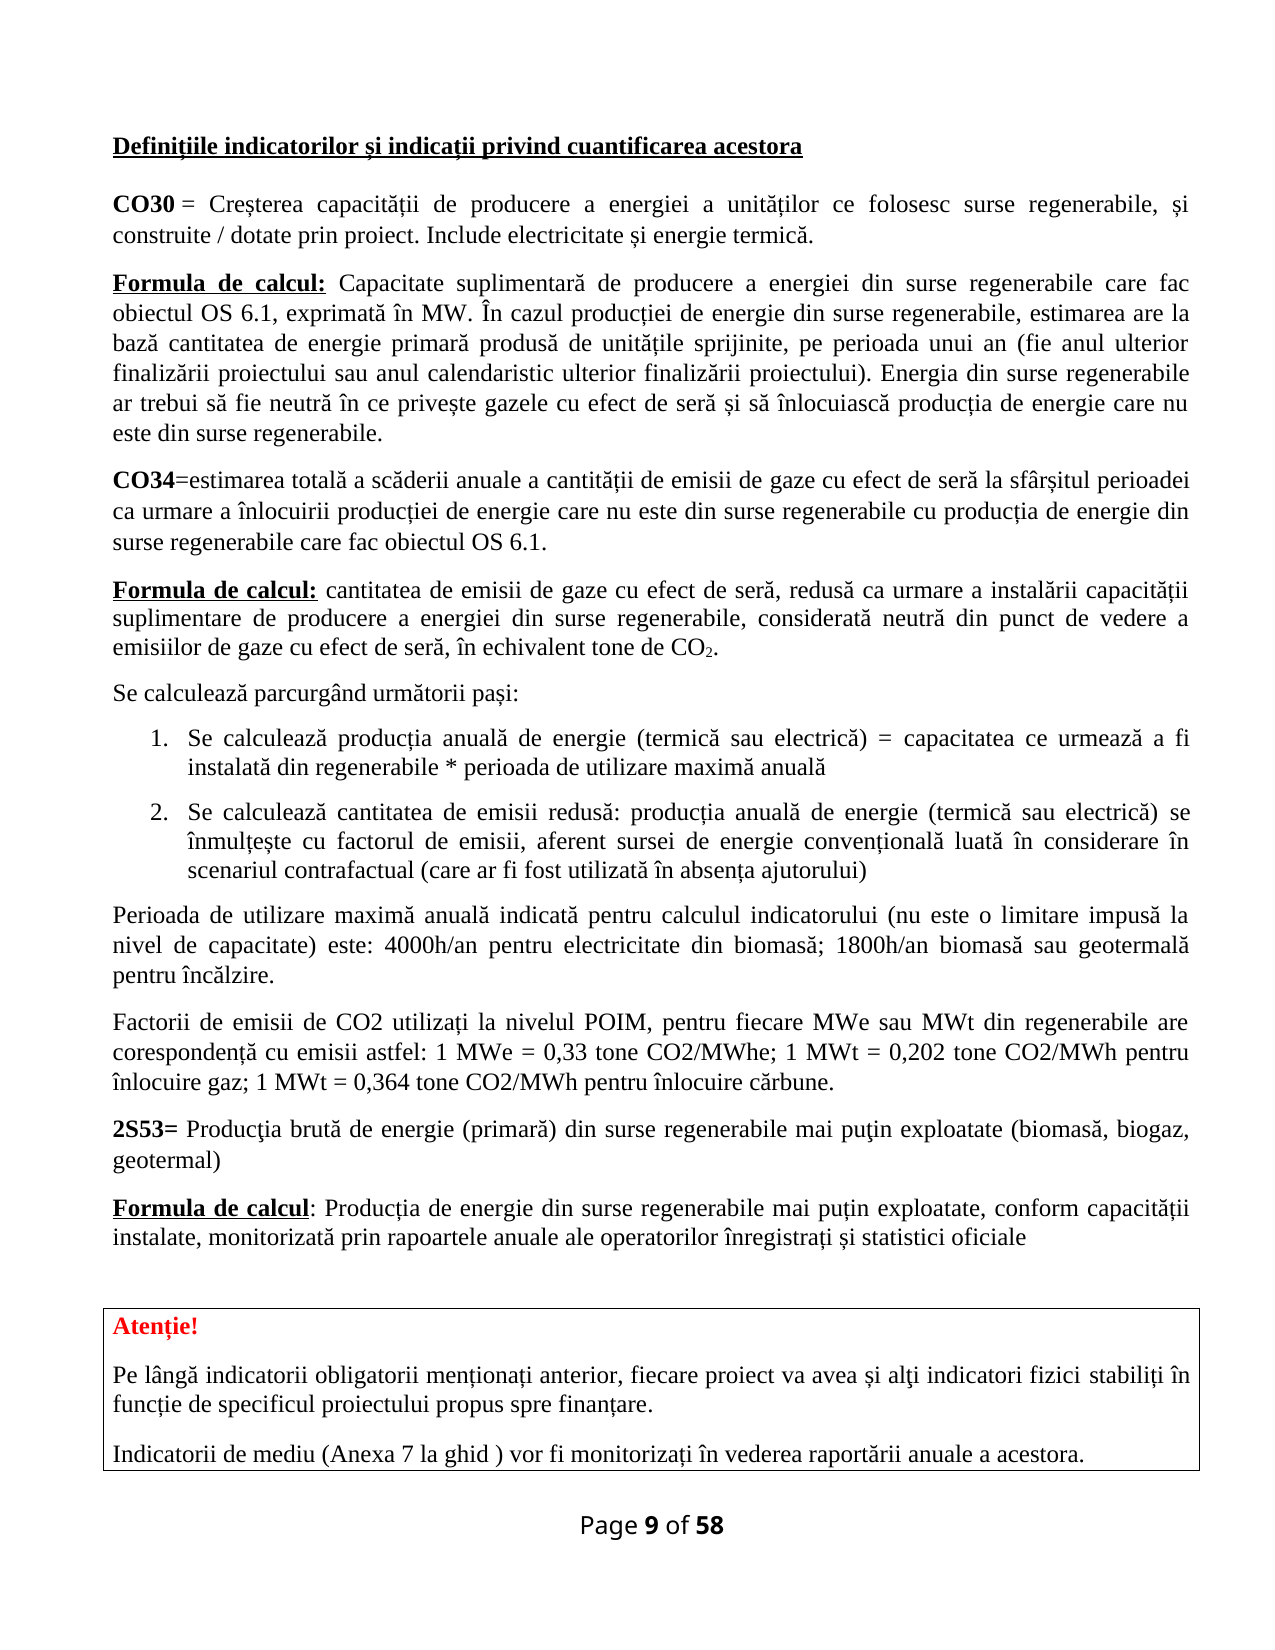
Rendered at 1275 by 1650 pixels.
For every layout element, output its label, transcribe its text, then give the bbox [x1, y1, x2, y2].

text Definițiile indicatorilor și indicații privind cuantificarea acestora [112, 131, 1191, 160]
text Atenție! [104, 1309, 1199, 1340]
text Formula de calcul: Capacitate suplimentară de producere a energiei din surse regenerabile care fac obiectul OS 6.1, exprimată în MW. În cazul producției de energie din surse regenerabile, estimarea are la bază cantitatea de energie primară produsă de unitățile sprijinite, pe perioada unui an (fie anul ulterior finalizării proiectului sau anul calendaristic ulterior finalizării proiectului). Energia din surse regenerabile ar trebui să fie neutră în ce privește gazele cu efect de seră și să înlocuiască producția de energie care nu este din surse regenerabile. [112, 268, 1191, 447]
text Indicatorii de mediu (Anexa 7 la ghid ) vor fi monitorizați în vederea raportării anuale a acestora. [104, 1436, 1199, 1470]
text Formula de calcul: Producția de energie din surse regenerabile mai puțin exploatate, conform capacității instalate, monitorizată prin rapoartele anuale ale operatorilor înregistrați și statistici oficiale [112, 1193, 1191, 1250]
list Se calculează cantitatea de emisii redusă: producția anuală de energie (termică sau electrică) se înmulțește cu factorul de emisii, aferent sursei de energie convențională luată în considerare în scenariul contrafactual (care ar fi fost utilizată în absența ajutorului) [150, 797, 1191, 883]
text Factorii de emisii de CO2 utilizați la nivelul POIM, pentru fiecare MWe sau MWt din regenerabile are corespondență cu emisii astfel: 1 MWe = 0,33 tone CO2/MWhe; 1 MWt = 0,202 tone CO2/MWh pentru înlocuire gaz; 1 MWt = 0,364 tone CO2/MWh pentru înlocuire cărbune. [112, 1007, 1191, 1096]
text 2S53= Producţia brută de energie (primară) din surse regenerabile mai puţin exploatate (biomasă, biogaz, geotermal) [112, 1114, 1191, 1174]
text Se calculează parcurgând următorii pași: [112, 678, 1191, 706]
text CO34=estimarea totală a scăderii anuale a cantității de emisii de gaze cu efect de seră la sfârșitul perioadei ca urmare a înlocuirii producției de energie care nu este din surse regenerabile cu producția de energie din surse regenerabile care fac obiectul OS 6.1. [112, 465, 1191, 556]
text Formula de calcul: cantitatea de emisii de gaze cu efect de seră, redusă ca urmare a instalării capacității suplimentare de producere a energiei din surse regenerabile, considerată neutră din punct de vedere a emisiilor de gaze cu efect de seră, în echivalent tone de CO2. [112, 575, 1191, 661]
text Pe lângă indicatorii obligatorii menționați anterior, fiecare proiect va avea și alţi indicatori fizici stabiliți în funcție de specificul proiectului propus spre finanțare. [104, 1357, 1199, 1418]
text CO30 = Creșterea capacității de producere a energiei a unităților ce folosesc surse regenerabile, și construite / dotate prin proiect. Include electricitate și energie termică. [112, 189, 1191, 249]
text Perioada de utilizare maximă anuală indicată pentru calculul indicatorului (nu este o limitare impusă la nivel de capacitate) este: 4000h/an pentru electricitate din biomasă; 1800h/an biomasă sau geotermală pentru încălzire. [112, 900, 1191, 989]
list Se calculează producția anuală de energie (termică sau electrică) = capacitatea ce urmează a fi instalată din regenerabile * perioada de utilizare maximă anuală [150, 723, 1191, 781]
